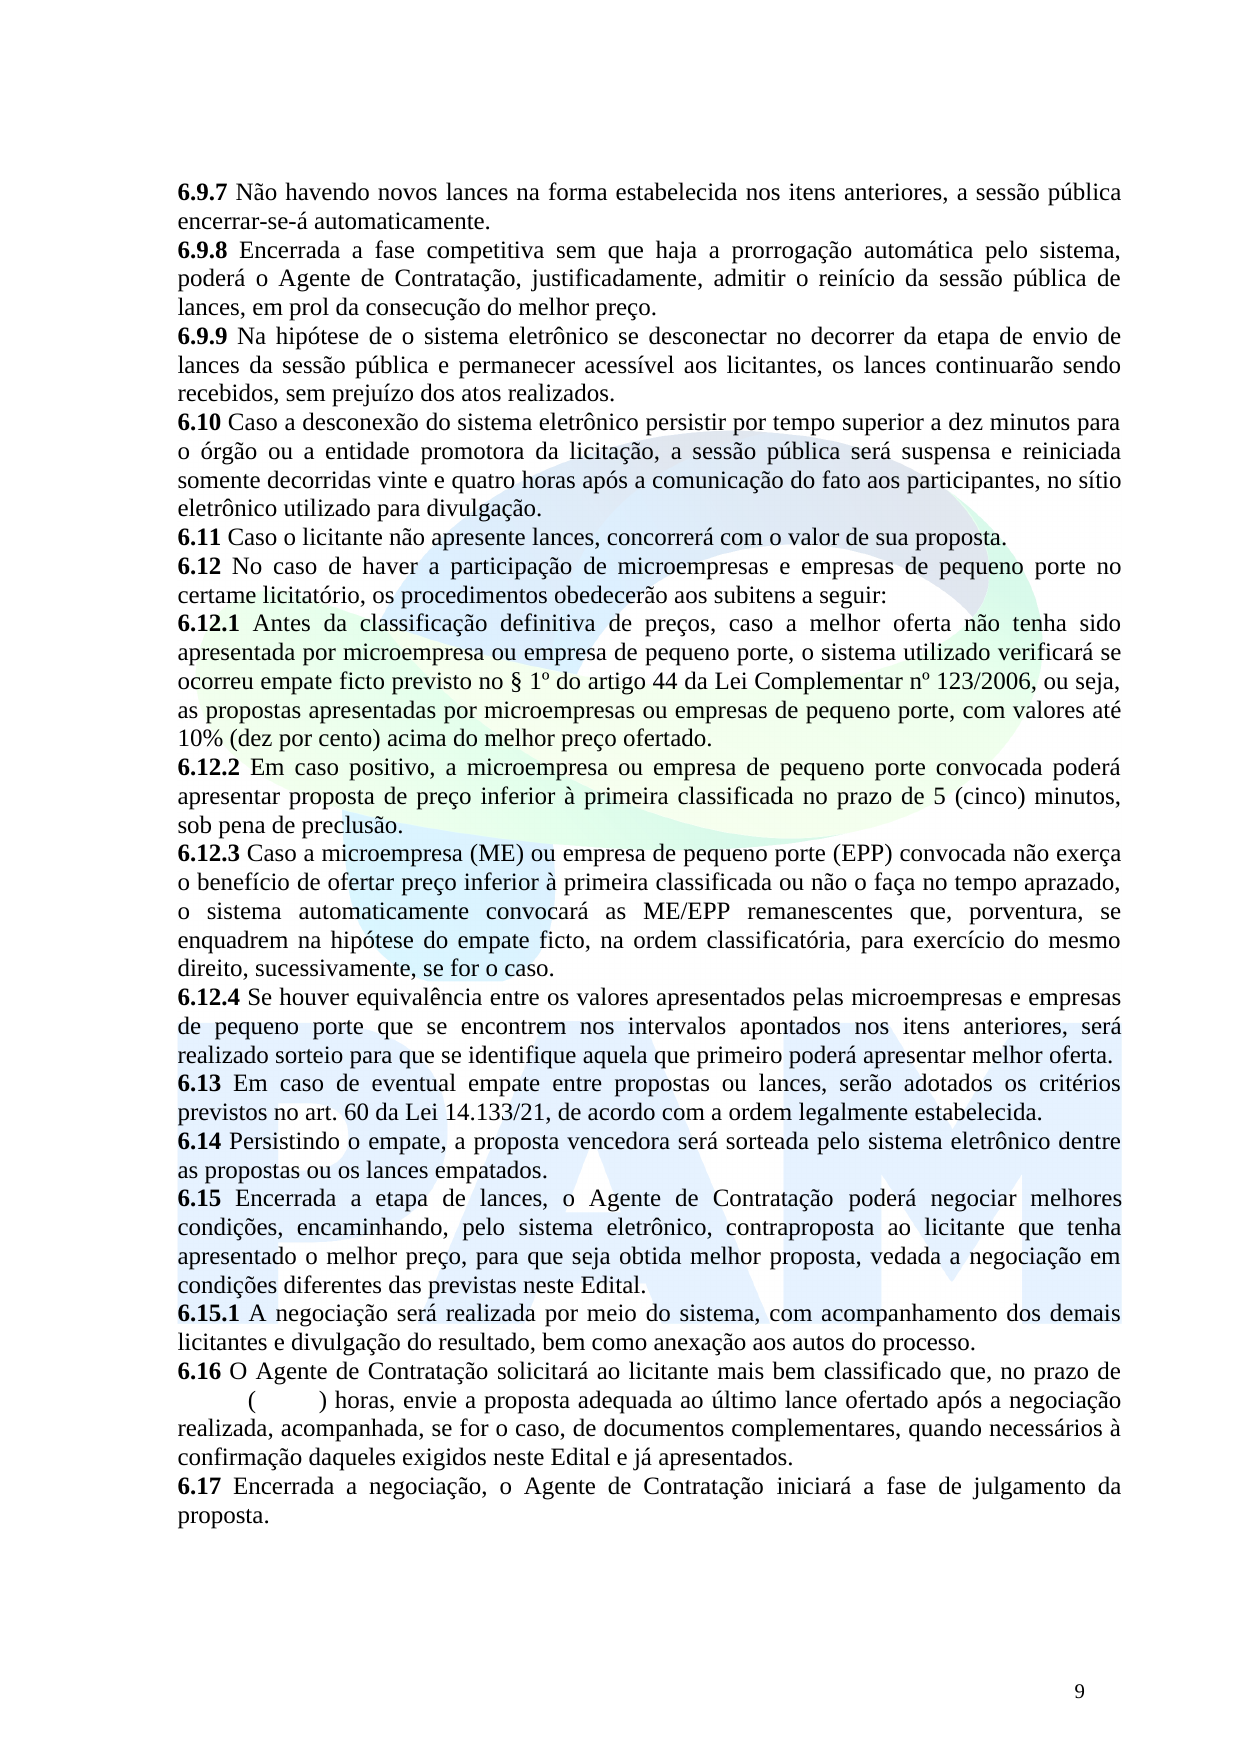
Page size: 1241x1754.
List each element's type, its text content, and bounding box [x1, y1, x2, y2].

text 6.17 Encerrada a negociação, o Agente de Contratação iniciará a fase de julgamento da proposta. [177, 1471, 1122, 1528]
text 6.10 Caso a desconexão do sistema eletrônico persistir por tempo superior a dez minutos para o órgão ou a entidade promotora da licitação, a sessão pública será suspensa e reiniciada somente decorridas vinte e quatro horas após a comunicação do fato aos participantes, no sítio eletrônico utilizado para divulgação. [177, 407, 1122, 522]
text 6.9.8 Encerrada a fase competitiva sem que haja a prorrogação automática pelo sistema, poderá o Agente de Contratação, justificadamente, admitir o reinício da sessão pública de lances, em prol da consecução do melhor preço. [177, 235, 1122, 321]
text 6.11 Caso o licitante não apresente lances, concorrerá com o valor de sua proposta. [177, 522, 1122, 551]
text 6.13 Em caso de eventual empate entre propostas ou lances, serão adotados os critérios previstos no art. 60 da Lei 14.133/21, de acordo com a ordem legalmente estabelecida. [177, 1068, 1122, 1126]
text 6.12.3 Caso a microempresa (ME) ou empresa de pequeno porte (EPP) convocada não exerça o benefício de ofertar preço inferior à primeira classificada ou não o faça no tempo aprazado, o sistema automaticamente convocará as ME/EPP remanescentes que, porventura, se enquadrem na hipótese do empate ficto, na ordem classificatória, para exercício do mesmo direito, sucessivamente, se for o caso. [177, 838, 1122, 982]
text 6.15.1 A negociação será realizada por meio do sistema, com acompanhamento dos demais licitantes e divulgação do resultado, bem como anexação aos autos do processo. [177, 1298, 1122, 1356]
text 6.9.9 Na hipótese de o sistema eletrônico se desconectar no decorrer da etapa de envio de lances da sessão pública e permanecer acessível aos licitantes, os lances continuarão sendo recebidos, sem prejuízo dos atos realizados. [177, 321, 1122, 407]
text 6.15 Encerrada a etapa de lances, o Agente de Contratação poderá negociar melhores condições, encaminhando, pelo sistema eletrônico, contraproposta ao licitante que tenha apresentado o melhor preço, para que seja obtida melhor proposta, vedada a negociação em condições diferentes das previstas neste Edital. [177, 1183, 1122, 1298]
text 6.12.2 Em caso positivo, a microempresa ou empresa de pequeno porte convocada poderá apresentar proposta de preço inferior à primeira classificada no prazo de 5 (cinco) minutos, sob pena de preclusão. [177, 752, 1122, 838]
text 6.14 Persistindo o empate, a proposta vencedora será sorteada pelo sistema eletrônico dentre as propostas ou os lances empatados. [177, 1126, 1122, 1183]
text 6.12.1 Antes da classificação definitiva de preços, caso a melhor oferta não tenha sido apresentada por microempresa ou empresa de pequeno porte, o sistema utilizado verificará se ocorreu empate ficto previsto no § 1º do artigo 44 da Lei Complementar nº 123/2006, ou seja, as propostas apresentadas por microempresas ou empresas de pequeno porte, com valores até 10% (dez por cento) acima do melhor preço ofertado. [177, 608, 1122, 752]
text 6.12 No caso de haver a participação de microempresas e empresas de pequeno porte no certame licitatório, os procedimentos obedecerão aos subitens a seguir: [177, 551, 1122, 608]
text 6.9.7 Não havendo novos lances na forma estabelecida nos itens anteriores, a sessão pública encerrar-se-á automaticamente. [177, 177, 1122, 235]
text 6.16 O Agente de Contratação solicitará ao licitante mais bem classificado que, no prazo de ( ) horas, envie a proposta adequada ao último lance ofertado após a negociação realizada, acompanhada, se for o caso, de documentos complementares, quando necessários à confirmação daqueles exigidos neste Edital e já apresentados. [177, 1356, 1122, 1471]
text 6.12.4 Se houver equivalência entre os valores apresentados pelas microempresas e empresas de pequeno porte que se encontrem nos intervalos apontados nos itens anteriores, será realizado sorteio para que se identifique aquela que primeiro poderá apresentar melhor oferta. [177, 982, 1122, 1068]
